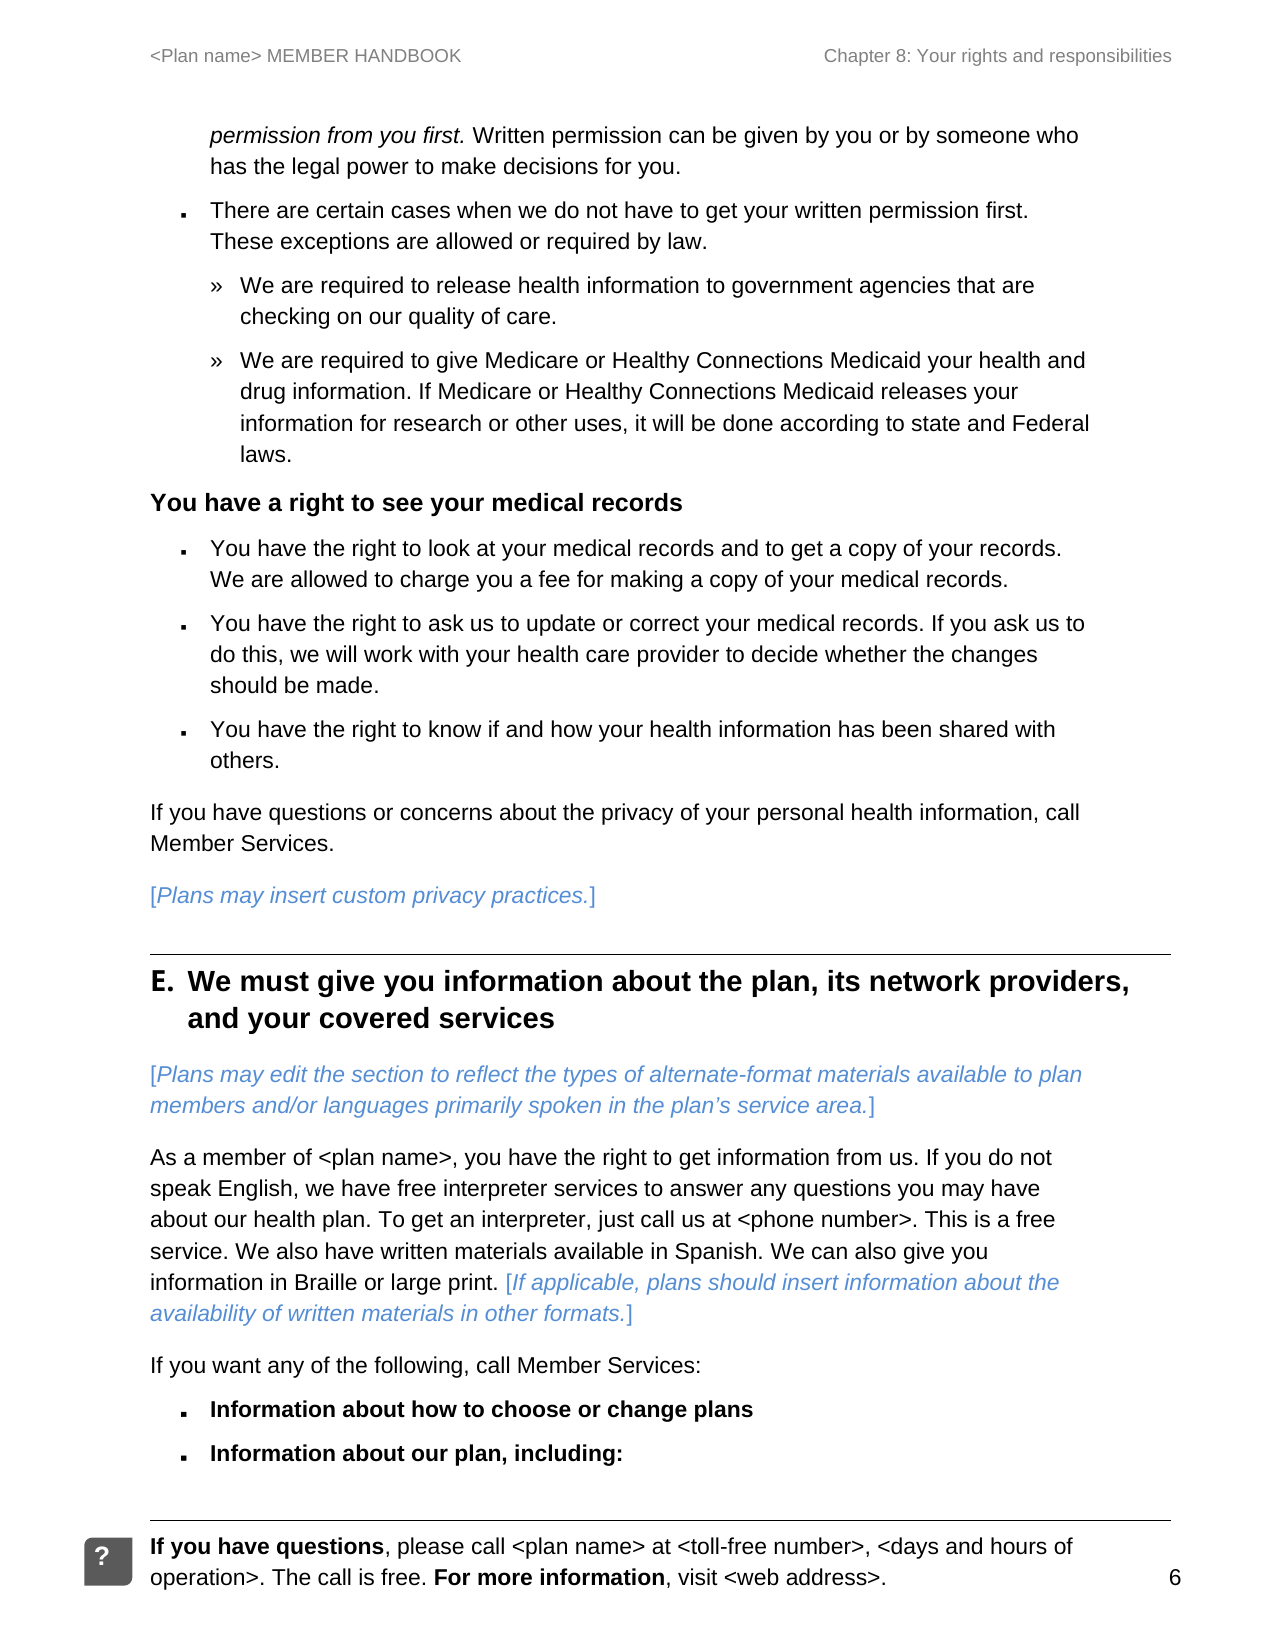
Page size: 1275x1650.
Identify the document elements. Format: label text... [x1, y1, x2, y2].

text If you have questions or concerns about the privacy of your personal health information, call Member Services. [150, 796, 1096, 858]
list You have the right to ask us to update or correct your medical records. If you ask us to do this, we will work with your health care provider to decide whether the changes should be made. [180, 606, 1096, 700]
list You have the right to know if and how your health information has been shared with others. [180, 712, 1096, 775]
list Information about how to choose or change plans [180, 1392, 1096, 1424]
list We are required to release health information to government agencies that are checking on our quality of care. [210, 268, 1096, 331]
text [Plans may insert custom privacy practices.] [150, 879, 1096, 910]
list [180, 118, 1096, 181]
list Information about our plan, including: [180, 1436, 1096, 1467]
list There are certain cases when we do not have to get your written permission first. These exceptions are allowed or required by law. [180, 193, 1096, 256]
subtitle You have a right to see your medical records [150, 481, 1096, 518]
text If you want any of the following, call Member Services: [150, 1349, 1096, 1380]
list You have the right to look at your medical records and to get a copy of your records. We are allowed to charge you a fee for making a copy of your medical records. [180, 531, 1096, 593]
text As a member of <plan name>, you have the right to get information from us. If you do not speak English, we have free interpreter services to answer any questions you may have about our health plan. To get an interpreter, just call us at <phone number>. This is a free service. We also have written materials available in Spanish. We can also give you information in Braille or large print. [If applicable, plans should insert information about the availability of written materials in other formats.] [150, 1140, 1096, 1328]
subtitle We must give you information about the plan, its network providers, and your covered services [150, 955, 1171, 1036]
list We are required to give Medicare or Healthy Connections Medicaid your health and drug information. If Medicare or Healthy Connections Medicaid releases your information for research or other uses, it will be done according to state and Federal laws. [210, 343, 1096, 468]
text [Plans may edit the section to reflect the types of alternate-format materials available to plan members and/or languages primarily spoken in the plan’s service area.] [150, 1057, 1096, 1119]
